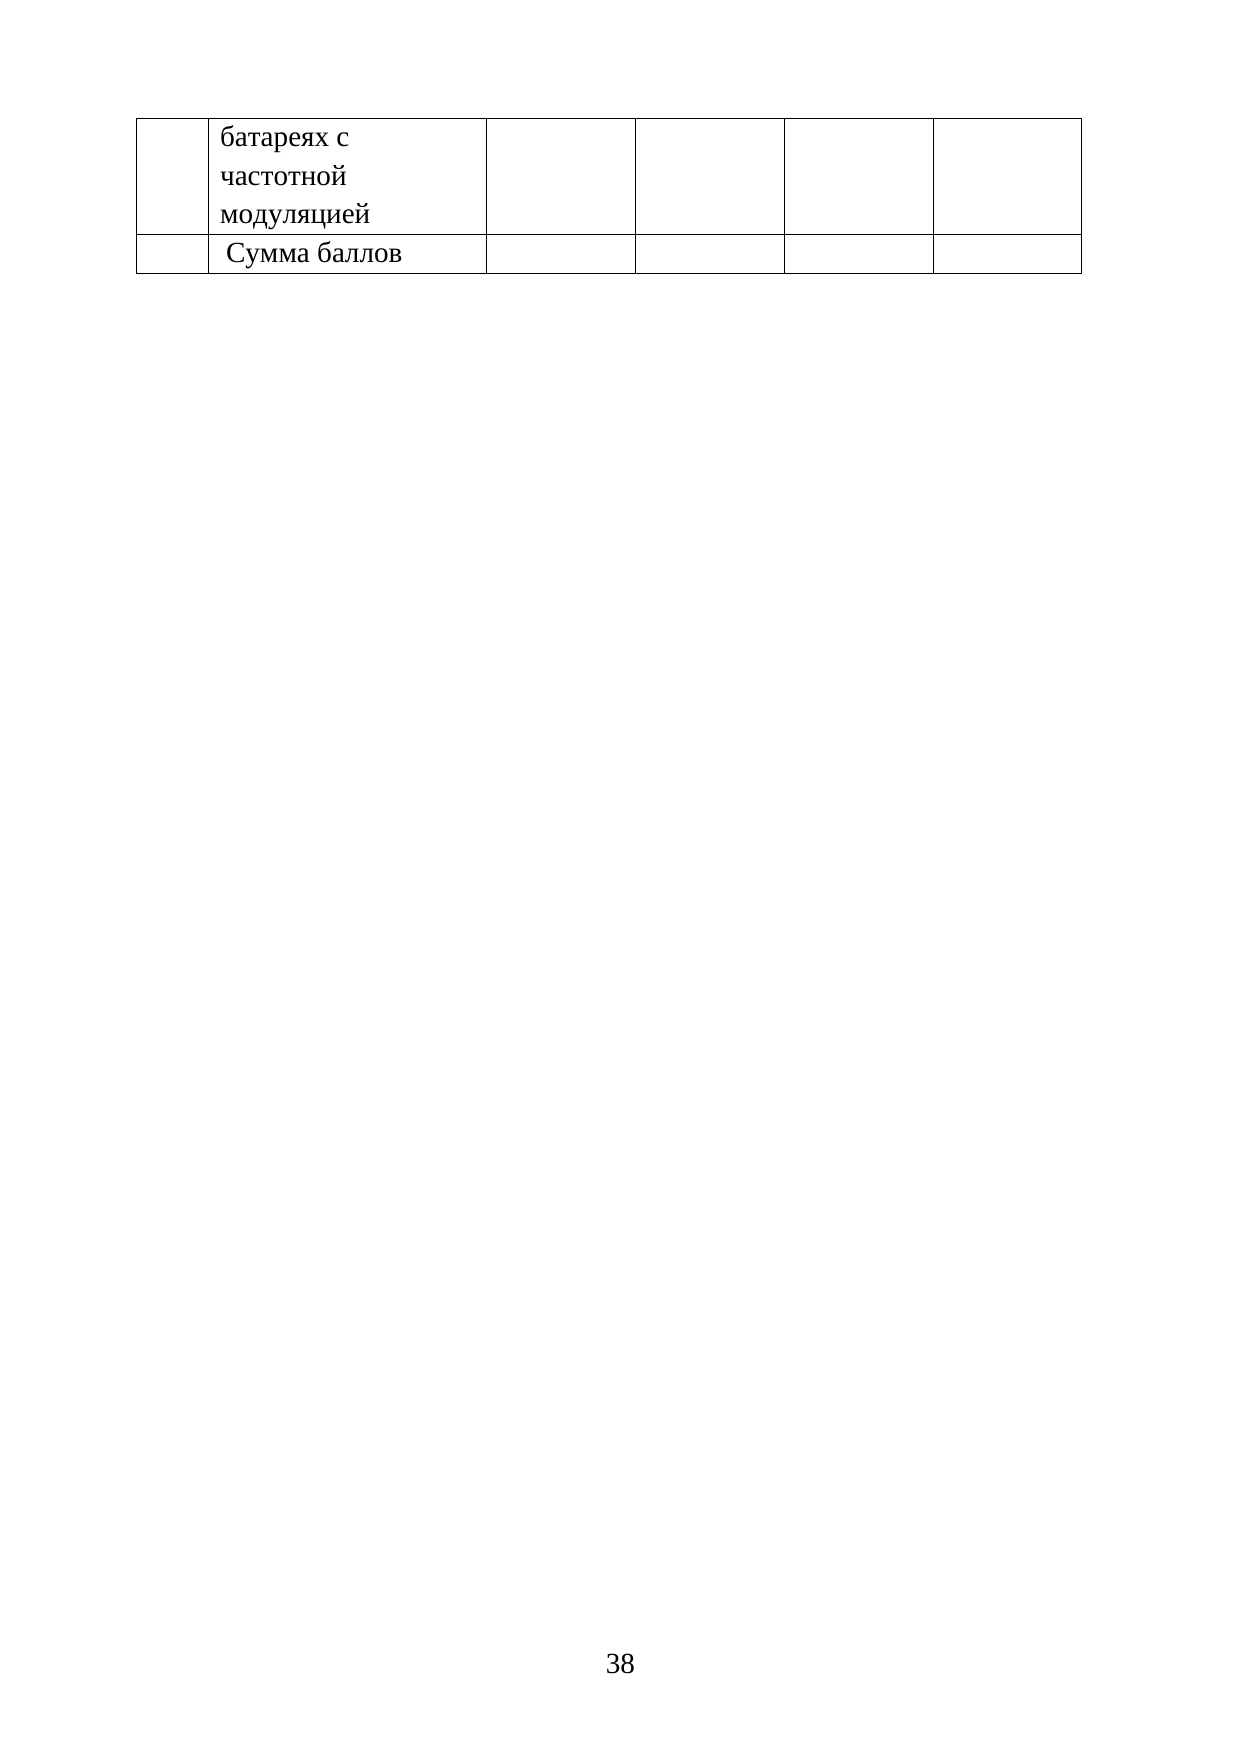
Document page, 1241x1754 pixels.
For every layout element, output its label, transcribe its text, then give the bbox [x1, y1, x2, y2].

table_cell [636, 235, 784, 273]
table_cell [636, 119, 784, 234]
table_cell [137, 235, 208, 273]
table_cell [487, 235, 635, 273]
table_cell [785, 235, 933, 273]
table_cell Сумма баллов [209, 235, 486, 273]
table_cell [209, 119, 486, 234]
table_cell [487, 119, 635, 234]
table_cell [934, 235, 1081, 273]
table_cell [934, 119, 1081, 234]
table_cell [785, 119, 933, 234]
table_cell 14 [137, 119, 208, 234]
